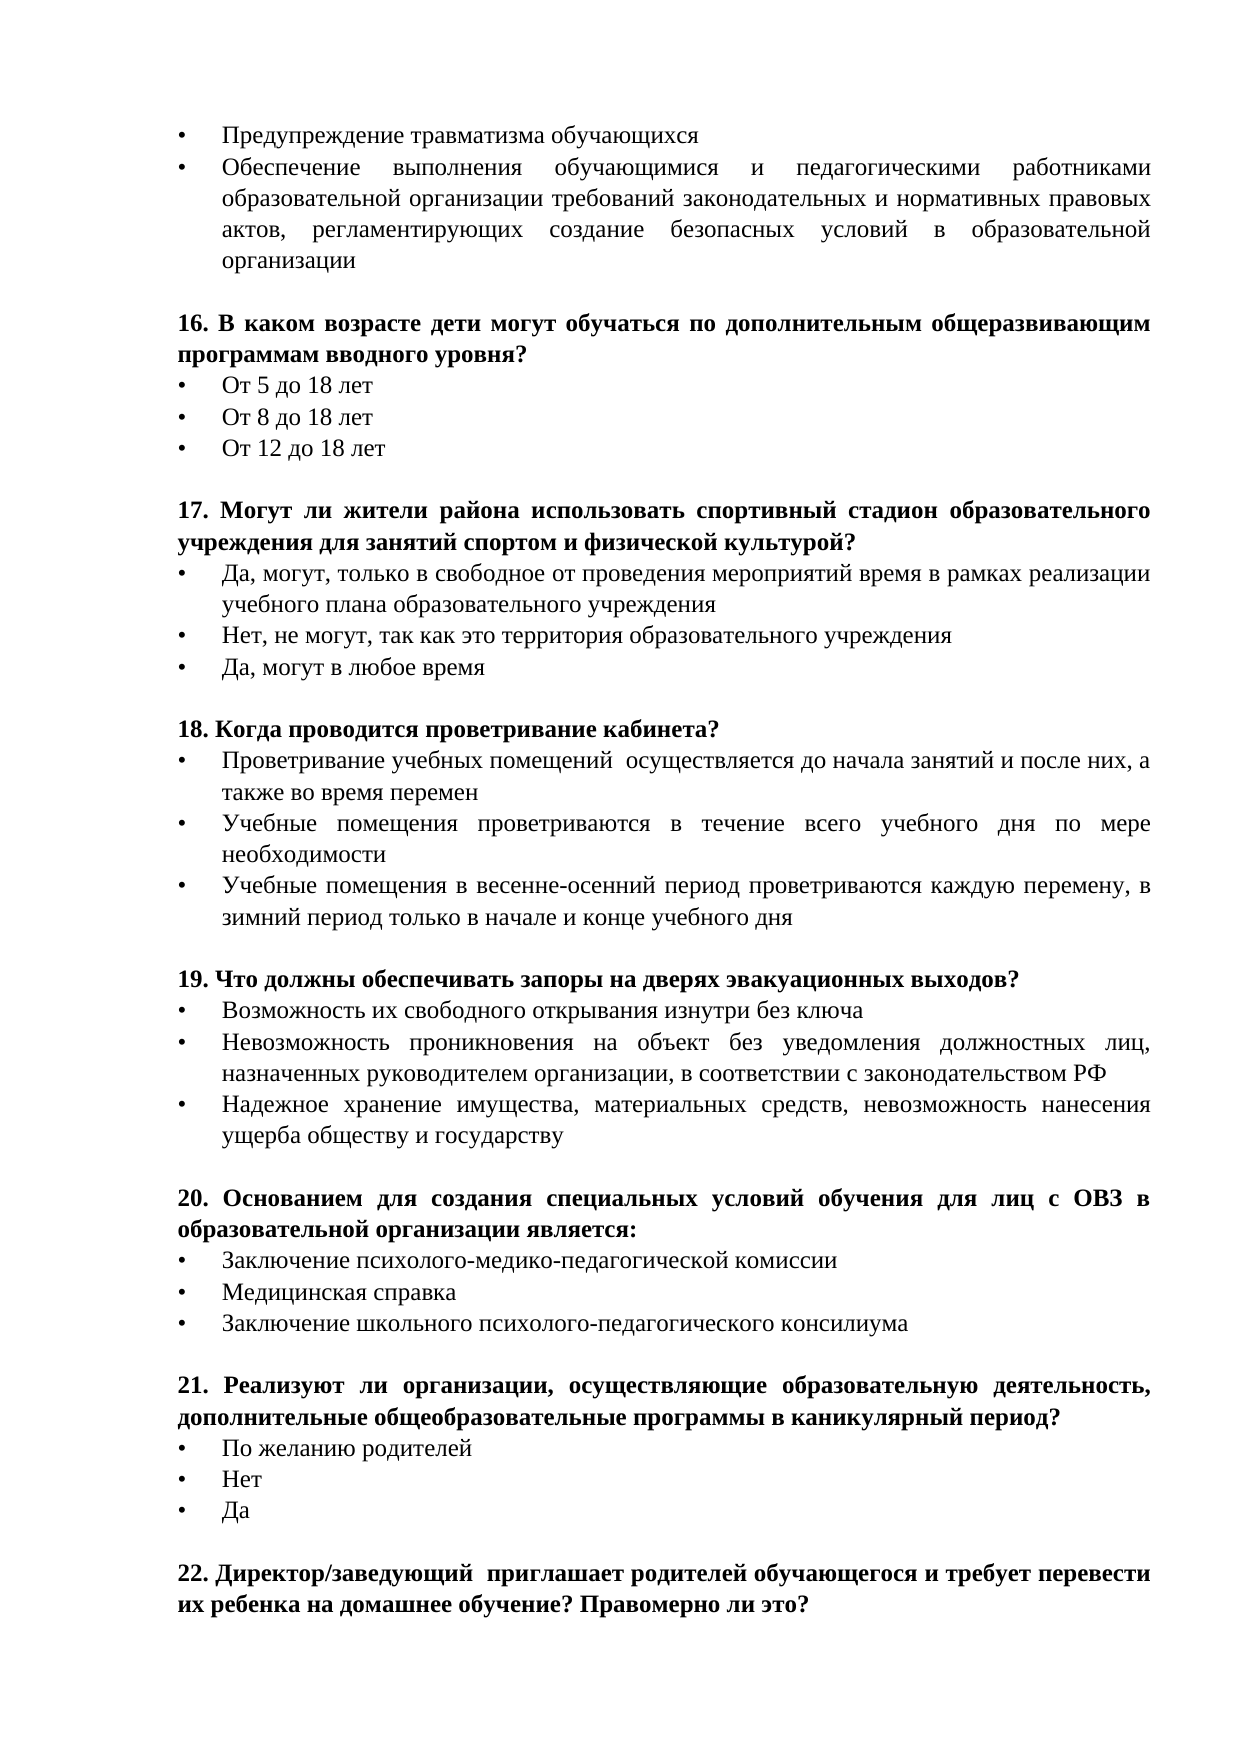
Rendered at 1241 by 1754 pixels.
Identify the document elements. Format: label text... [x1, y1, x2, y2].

text • Заключение психолого-медико-педагогической комиссии [177, 1243, 1152, 1274]
text • Надежное хранение имущества, материальных средств, невозможность нанесения ущерба обществу и государству [177, 1118, 1152, 1149]
text • По желанию родителей [177, 1431, 1152, 1462]
text 18. Когда проводится проветривание кабинета? [177, 712, 1152, 743]
text • Учебные помещения в весенне-осенний период проветриваются каждую перемену, в зимний период только в начале и конце учебного дня [177, 899, 1152, 931]
text 17. Могут ли жители района использовать спортивный стадион образовательного учреждения для занятий спортом и физической культурой? [177, 524, 1152, 556]
text • От 12 до 18 лет [177, 431, 1152, 462]
text • Учебные помещения проветриваются в течение всего учебного дня по мере необходимости [177, 837, 1152, 868]
text • От 5 до 18 лет [177, 368, 1152, 399]
text • Возможность их свободного открывания изнутри без ключа [177, 993, 1152, 1024]
text 19. Что должны обеспечивать запоры на дверях эвакуационных выходов? [177, 962, 1152, 993]
text • Обеспечение выполнения обучающимися и педагогическими работниками образовательной организации требований законодательных и нормативных правовых актов, регламентирующих создание безопасных условий в образовательной организации [177, 181, 1152, 274]
text • Заключение школьного психолого-педагогического консилиума [177, 1306, 1152, 1337]
text • Проветривание учебных помещений осуществляется до начала занятий и после них, а также во время перемен [177, 774, 1152, 806]
text 22. Директор/заведующий приглашает родителей обучающегося и требует перевести их ребенка на домашнее обучение? Правомерно ли это? [177, 1587, 1152, 1618]
text 16. В каком возрасте дети могут обучаться по дополнительным общеразвивающим программам вводного уровня? [177, 337, 1152, 368]
text 21. Реализуют ли организации, осуществляющие образовательную деятельность, дополнительные общеобразовательные программы в каникулярный период? [177, 1399, 1152, 1431]
text • Предупреждение травматизма обучающихся [177, 118, 1152, 149]
text • Нет, не могут, так как это территория образовательного учреждения [177, 618, 1152, 649]
text • От 8 до 18 лет [177, 399, 1152, 431]
text • Невозможность проникновения на объект без уведомления должностных лиц, назначенных руководителем организации, в соответствии с законодательством РФ [177, 1056, 1152, 1087]
text • Медицинская справка [177, 1274, 1152, 1306]
text • Да, могут в любое время [177, 649, 1152, 681]
text • Да [177, 1493, 1152, 1524]
text • Да, могут, только в свободное от проведения мероприятий время в рамках реализации учебного плана образовательного учреждения [177, 587, 1152, 618]
text • Нет [177, 1462, 1152, 1493]
text 20. Основанием для создания специальных условий обучения для лиц с ОВЗ в образовательной организации является: [177, 1212, 1152, 1243]
